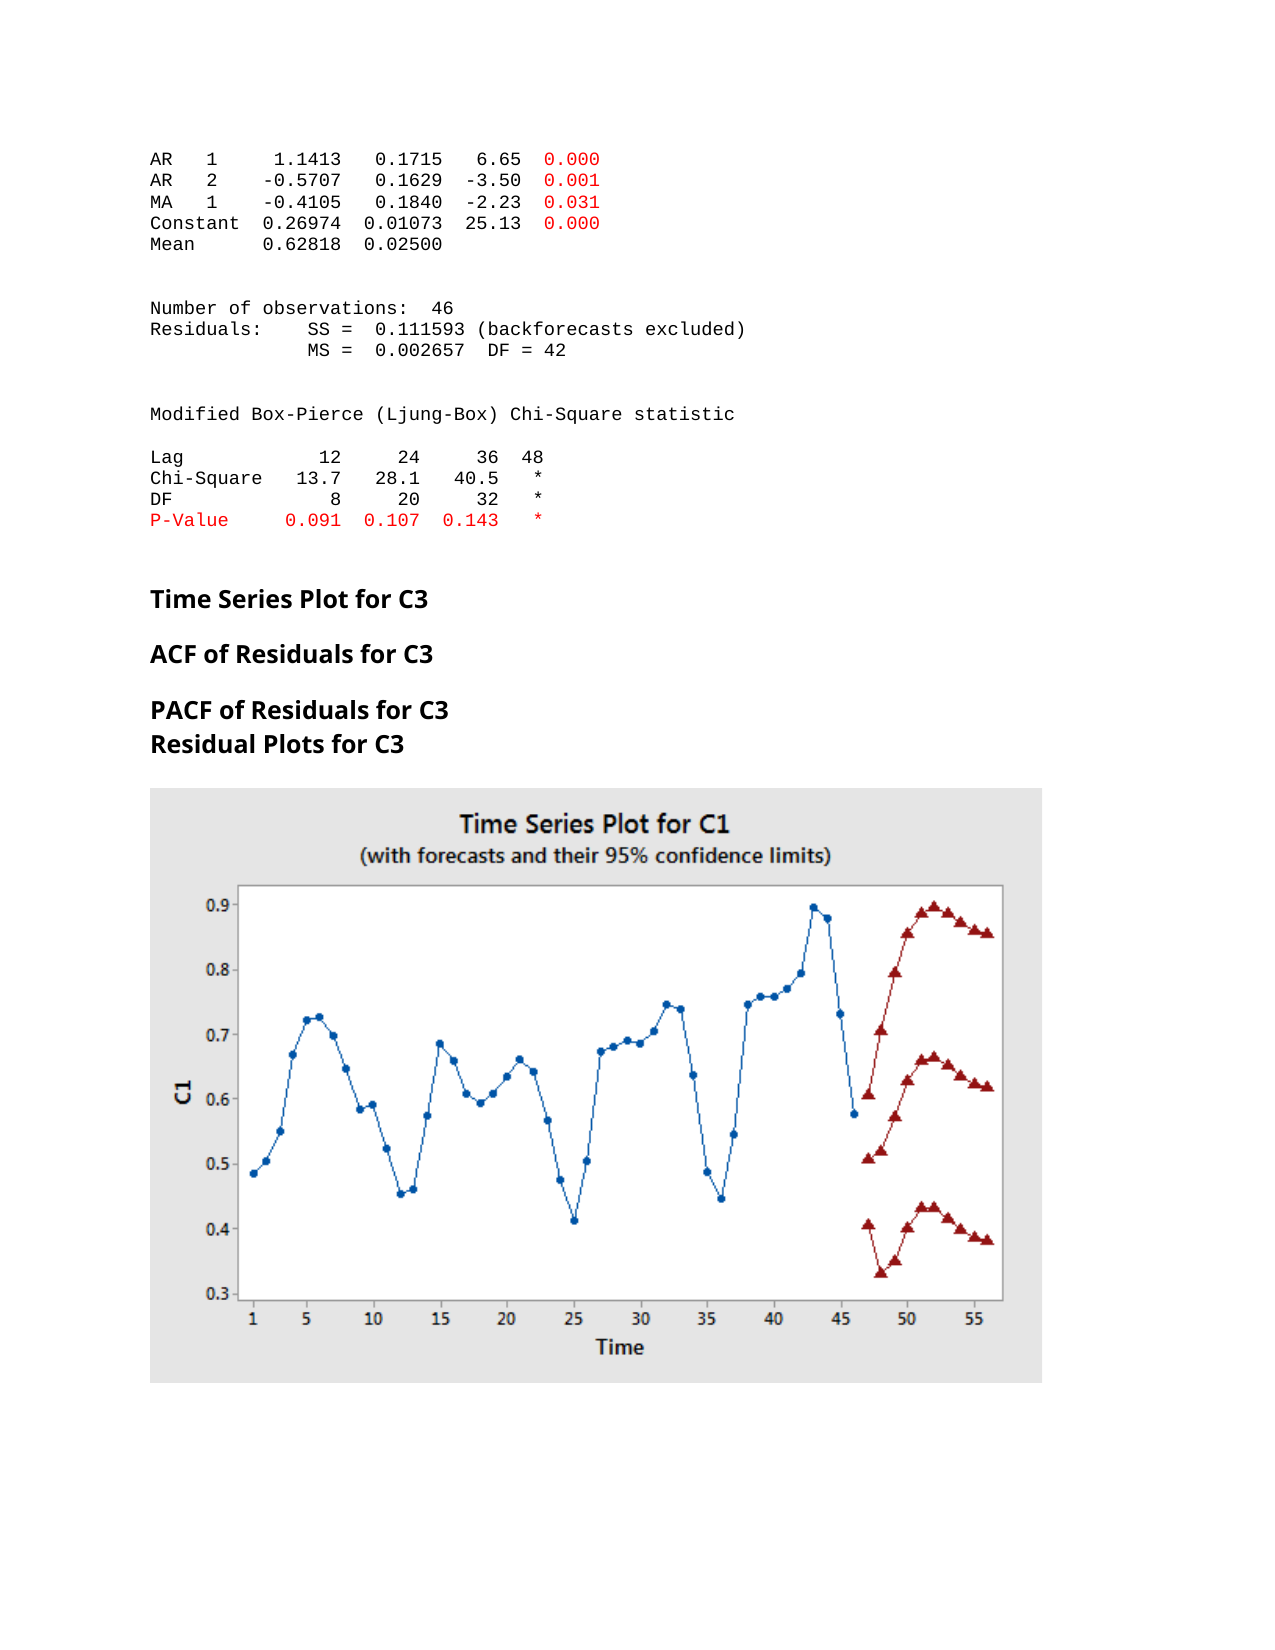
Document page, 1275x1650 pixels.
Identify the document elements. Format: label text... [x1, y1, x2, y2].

text MA 1 -0.4105 0.1840 -2.23 0.031 [150, 192, 1125, 214]
text DF 8 20 32 * [150, 490, 1125, 511]
text Mean 0.62818 0.02500 [150, 235, 1125, 256]
text Constant 0.26974 0.01073 25.13 0.000 [150, 214, 1125, 235]
text ACF of Residuals for C3 [150, 637, 1125, 671]
text Chi-Square 13.7 28.1 40.5 * [150, 469, 1125, 490]
text Residual Plots for C3 [150, 726, 1125, 761]
text AR 2 -0.5707 0.1629 -3.50 0.001 [150, 171, 1125, 192]
text P-Value 0.091 0.107 0.143 * [150, 511, 1125, 532]
text Lag 12 24 36 48 [150, 447, 1125, 469]
text Residuals: SS = 0.111593 (backforecasts excluded) [150, 320, 1125, 341]
text MS = 0.002657 DF = 42 [150, 341, 1125, 362]
text AR 1 1.1413 0.1715 6.65 0.000 [150, 150, 1125, 171]
text Number of observations: 46 [150, 299, 1125, 320]
text Modified Box-Pierce (Ljung-Box) Chi-Square statistic [150, 405, 1125, 426]
text Time Series Plot for C3 [150, 582, 1125, 616]
picture [150, 788, 1043, 1383]
text PACF of Residuals for C3 [150, 692, 1125, 726]
